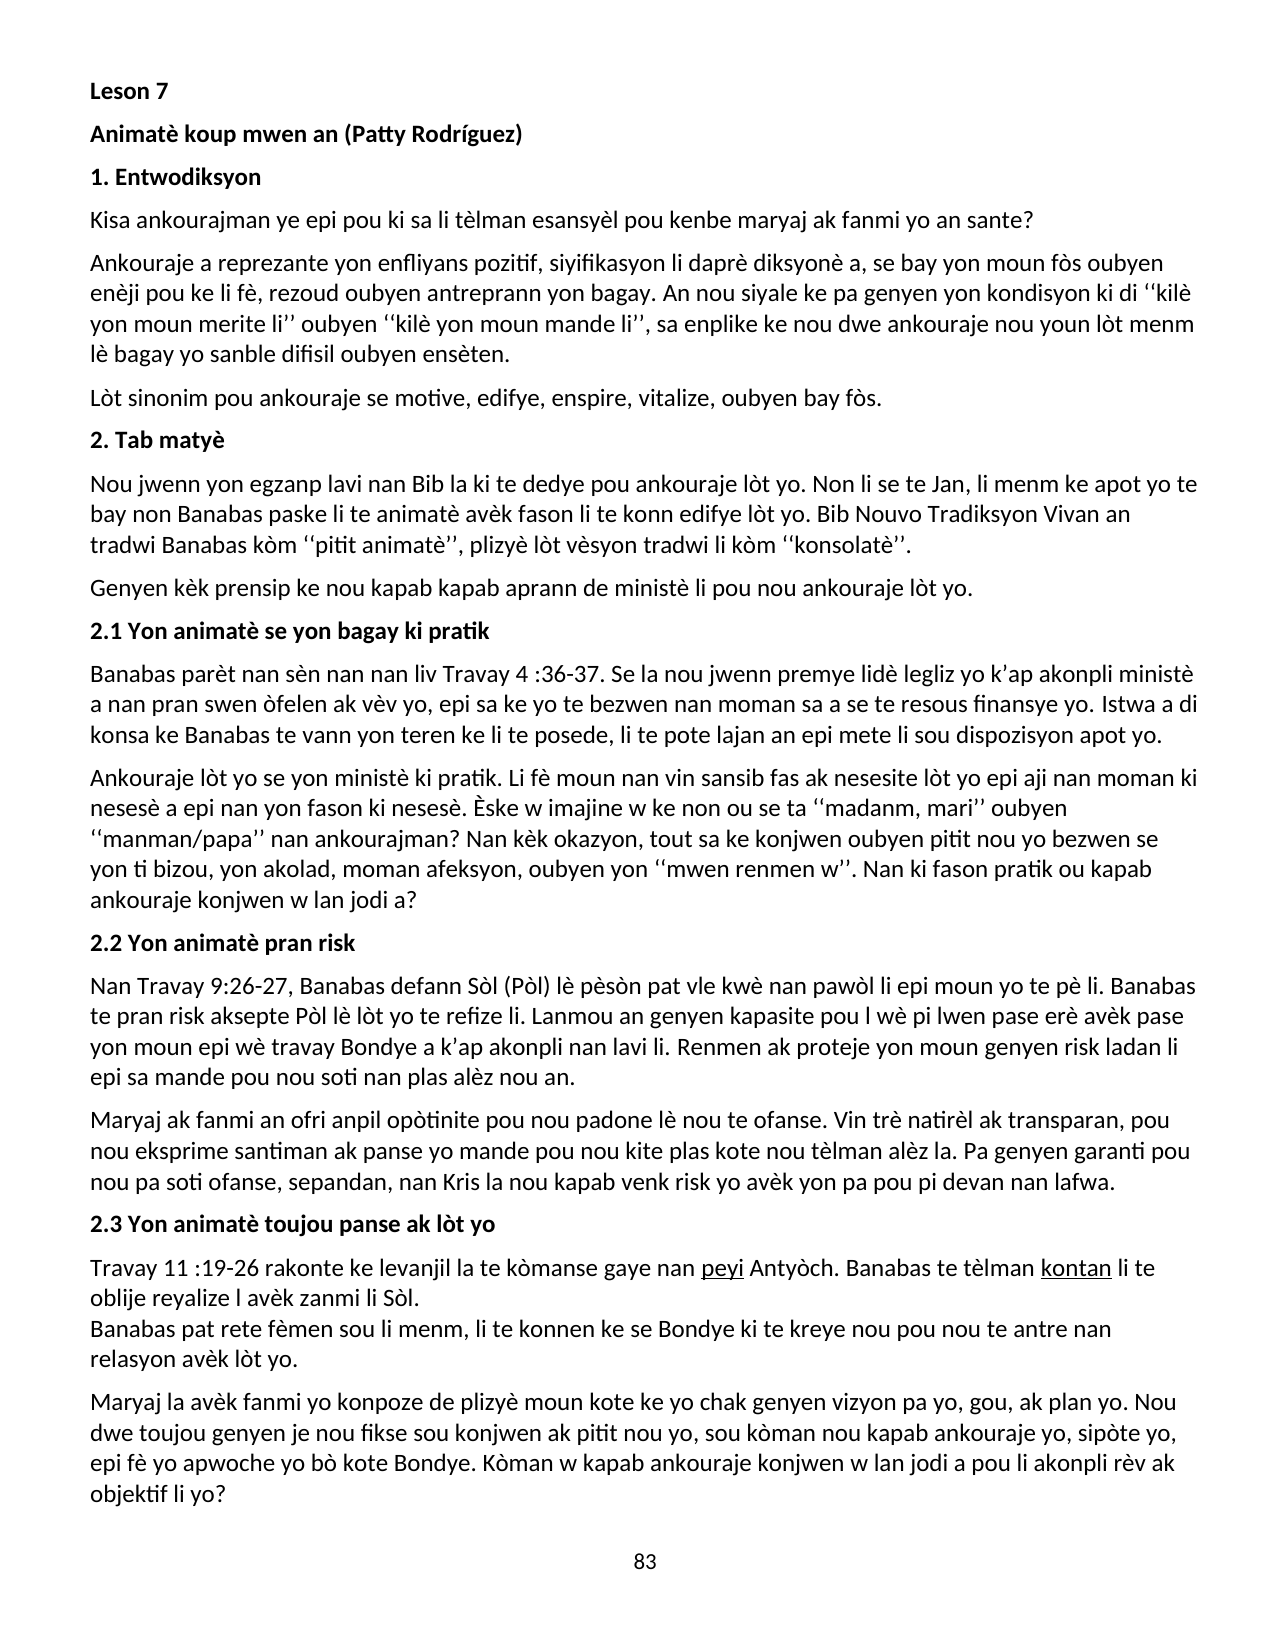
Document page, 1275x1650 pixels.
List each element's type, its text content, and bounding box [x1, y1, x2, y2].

text Banabas parèt nan sèn nan nan liv Travay 4 :36-37. Se la nou jwenn premye lidè legliz yo k’ap akonpli ministè a nan pran swen òfelen ak vèv yo, epi sa ke yo te bezwen nan moman sa a se te resous finansye yo. Istwa a di konsa ke Banabas te vann yon teren ke li te posede, li te pote lajan an epi mete li sou dispozisyon apot yo. [90, 658, 1200, 749]
text Animatè koup mwen an (Patty Rodríguez) [90, 118, 1200, 148]
text Genyen kèk prensip ke nou kapab kapab aprann de ministè li pou nou ankouraje lòt yo. [90, 572, 1200, 602]
text 2.2 Yon animatè pran risk [90, 927, 1200, 957]
text Nou jwenn yon egzanp lavi nan Bib la ki te dedye pou ankouraje lòt yo. Non li se te Jan, li menm ke apot yo te bay non Banabas paske li te animatè avèk fason li te konn edifye lòt yo. Bib Nouvo Tradiksyon Vivan an tradwi Banabas kòm ‘‘pitit animatè’’, plizyè lòt vèsyon tradwi li kòm ‘‘konsolatè’’. [90, 468, 1200, 559]
text 2.3 Yon animatè toujou panse ak lòt yo [90, 1209, 1200, 1239]
text Travay 11 :19-26 rakonte ke levanjil la te kòmanse gaye nan peyi Antyòch. Banabas te tèlman kontan li te oblije reyalize l avèk zanmi li Sòl. Banabas pat rete fèmen sou li menm, li te konnen ke se Bondye ki te kreye nou pou nou te antre nan relasyon avèk lòt yo. [90, 1252, 1200, 1374]
text 2. Tab matyè [90, 425, 1200, 455]
text Leson 7 [90, 75, 1200, 106]
text Kisa ankourajman ye epi pou ki sa li tèlman esansyèl pou kenbe maryaj ak fanmi yo an sante? [90, 204, 1200, 234]
text 1. Entwodiksyon [90, 161, 1200, 192]
text Maryaj la avèk fanmi yo konpoze de plizyè moun kote ke yo chak genyen vizyon pa yo, gou, ak plan yo. Nou dwe toujou genyen je nou fikse sou konjwen ak pitit nou yo, sou kòman nou kapab ankouraje yo, sipòte yo, epi fè yo apwoche yo bò kote Bondye. Kòman w kapab ankouraje konjwen w lan jodi a pou li akonpli rèv ak objektif li yo? [90, 1386, 1200, 1508]
text Lòt sinonim pou ankouraje se motive, edifye, enspire, vitalize, oubyen bay fòs. [90, 382, 1200, 412]
text Ankouraje a reprezante yon enfliyans pozitif, siyifikasyon li daprè diksyonè a, se bay yon moun fòs oubyen enèji pou ke li fè, rezoud oubyen antreprann yon bagay. An nou siyale ke pa genyen yon kondisyon ki di ‘‘kilè yon moun merite li’’ oubyen ‘‘kilè yon moun mande li’’, sa enplike ke nou dwe ankouraje nou youn lòt menm lè bagay yo sanble difisil oubyen ensèten. [90, 247, 1200, 369]
text 2.1 Yon animatè se yon bagay ki pratik [90, 615, 1200, 645]
text Maryaj ak fanmi an ofri anpil opòtinite pou nou padone lè nou te ofanse. Vin trè natirèl ak transparan, pou nou eksprime santiman ak panse yo mande pou nou kite plas kote nou tèlman alèz la. Pa genyen garanti pou nou pa soti ofanse, sepandan, nan Kris la nou kapab venk risk yo avèk yon pa pou pi devan nan lafwa. [90, 1104, 1200, 1196]
text Nan Travay 9:26-27, Banabas defann Sòl (Pòl) lè pèsòn pat vle kwè nan pawòl li epi moun yo te pè li. Banabas te pran risk aksepte Pòl lè lòt yo te refize li. Lanmou an genyen kapasite pou l wè pi lwen pase erè avèk pase yon moun epi wè travay Bondye a k’ap akonpli nan lavi li. Renmen ak proteje yon moun genyen risk ladan li epi sa mande pou nou soti nan plas alèz nou an. [90, 970, 1200, 1092]
text Ankouraje lòt yo se yon ministè ki pratik. Li fè moun nan vin sansib fas ak nesesite lòt yo epi aji nan moman ki nesesè a epi nan yon fason ki nesesè. Èske w imajine w ke non ou se ta ‘‘madanm, mari’’ oubyen ‘‘manman/papa’’ nan ankourajman? Nan kèk okazyon, tout sa ke konjwen oubyen pitit nou yo bezwen se yon ti bizou, yon akolad, moman afeksyon, oubyen yon ‘‘mwen renmen w’’. Nan ki fason pratik ou kapab ankouraje konjwen w lan jodi a? [90, 762, 1200, 914]
